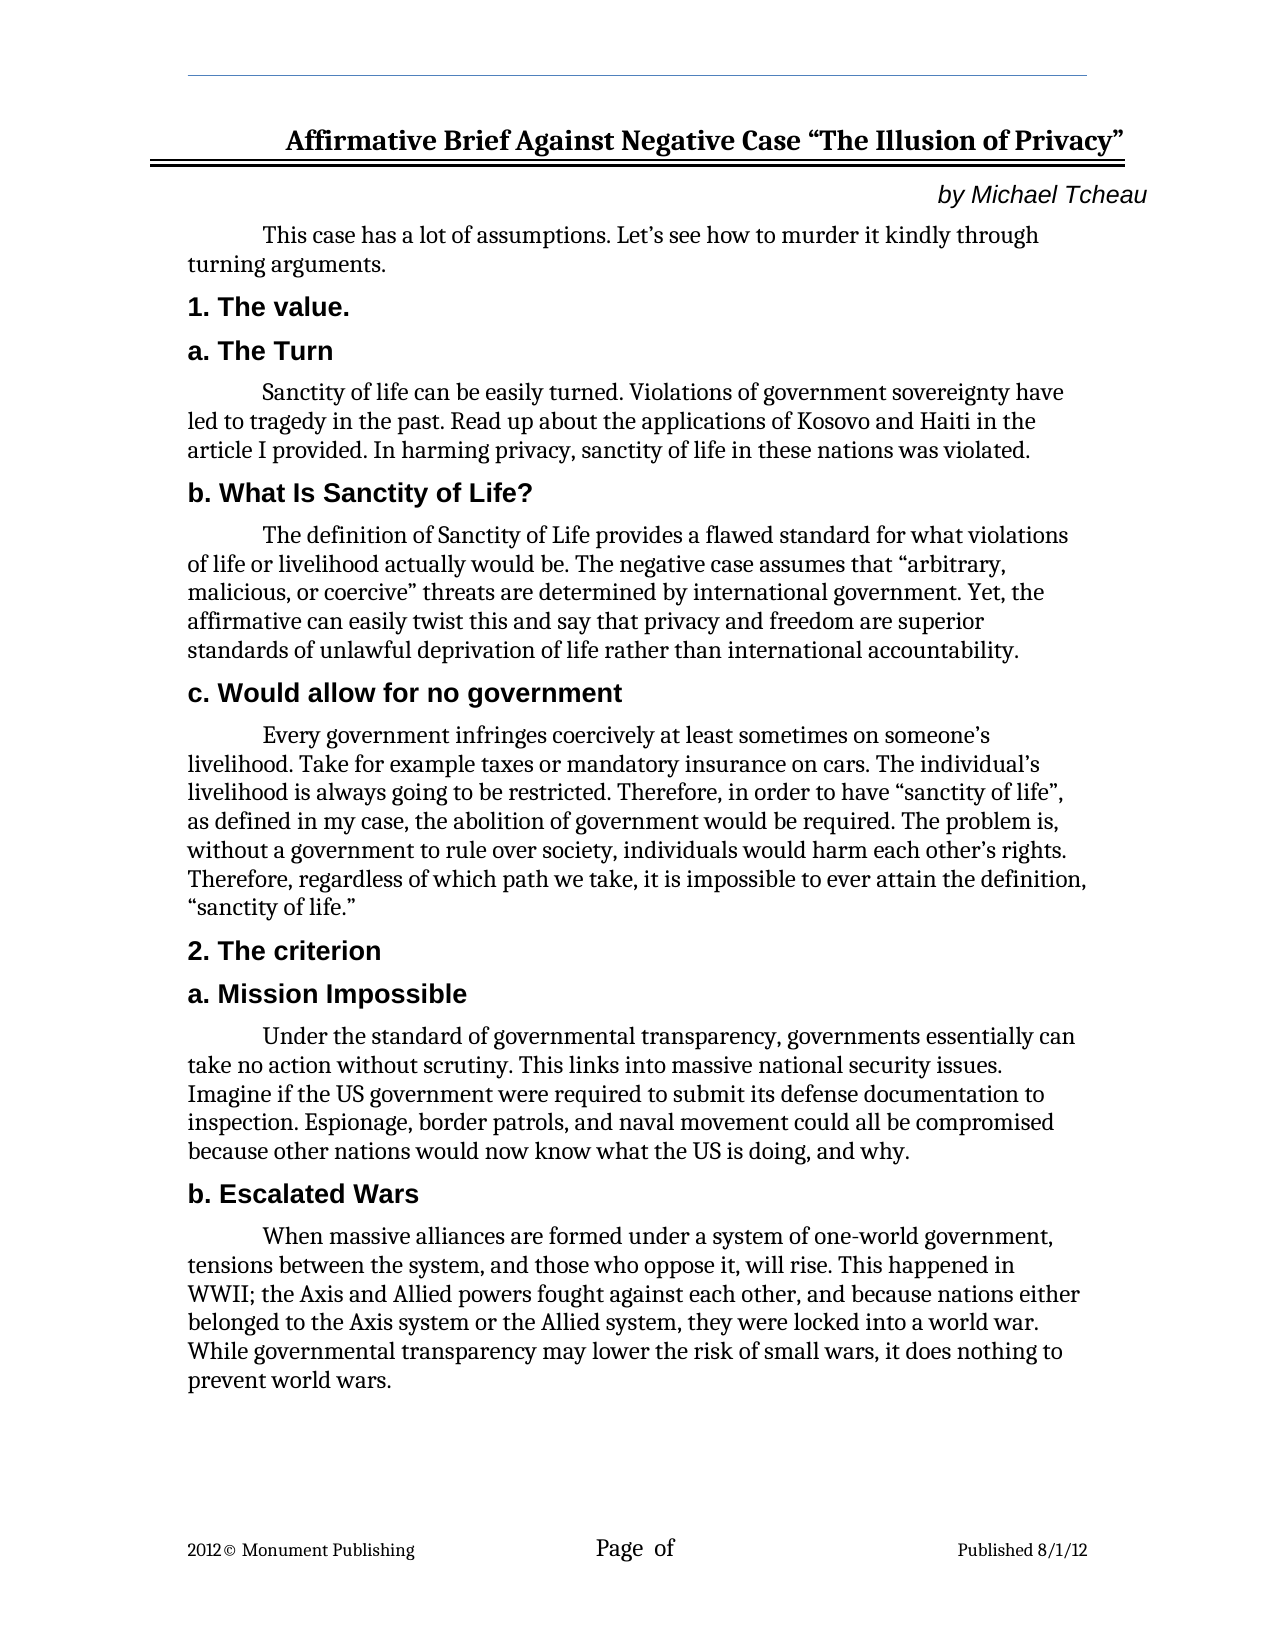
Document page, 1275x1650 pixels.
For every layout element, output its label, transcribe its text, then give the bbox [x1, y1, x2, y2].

subtitle by Michael Tcheau [187, 179, 1147, 208]
text The definition of Sanctity of Life provides a flawed standard for what violations of life or livelihood actually would be. The negative case assumes that “arbitrary, malicious, or coercive” threats are determined by international government. Yet, the affirmative can easily twist this and say that privacy and freedom are superior standards of unlawful deprivation of life rather than international accountability. [187, 521, 1087, 664]
text Under the standard of governmental transparency, governments essentially can take no action without scrutiny. This links into massive national security issues. Imagine if the US government were required to submit its defense documentation to inspection. Espionage, border patrols, and naval movement could all be compromised because other nations would now know what the US is doing, and why. [187, 1022, 1087, 1166]
text 1. The value. [187, 291, 1087, 322]
text Sanctity of life can be easily turned. Violations of government sovereignty have led to tragedy in the past. Read up about the applications of Kosovo and Haiti in the article I provided. In harming privacy, sanctity of life in these nations was violated. [187, 378, 1087, 464]
text Every government infringes coercively at least sometimes on someone’s livelihood. Take for example taxes or mandatory insurance on cars. The individual’s livelihood is always going to be restricted. Therefore, in order to have “sanctity of life”, as defined in my case, the abolition of government would be required. The problem is, without a government to rule over society, individuals would harm each other’s rights. Therefore, regardless of which path we take, it is impossible to ever attain the definition, “sanctity of life.” [187, 721, 1087, 922]
text a. The Turn [187, 334, 1087, 366]
text This case has a lot of assumptions. Let’s see how to murder it kindly through turning arguments. [187, 221, 1087, 278]
text Affirmative Brief Against Negative Case “The Illusion of Privacy” [150, 124, 1125, 159]
text c. Would allow for no government [187, 677, 1087, 708]
text b. Escalated Wars [187, 1178, 1087, 1209]
text When massive alliances are formed under a system of one-world government, tensions between the system, and those who oppose it, will rise. This happened in WWII; the Axis and Allied powers fought against each other, and because nations either belonged to the Axis system or the Allied system, they were locked into a world war. While governmental transparency may lower the risk of small wars, it does nothing to prevent world wars. [187, 1222, 1087, 1394]
text b. What Is Sanctity of Life? [187, 477, 1087, 508]
text a. Mission Impossible [187, 978, 1087, 1009]
text 2. The criterion [187, 934, 1087, 966]
